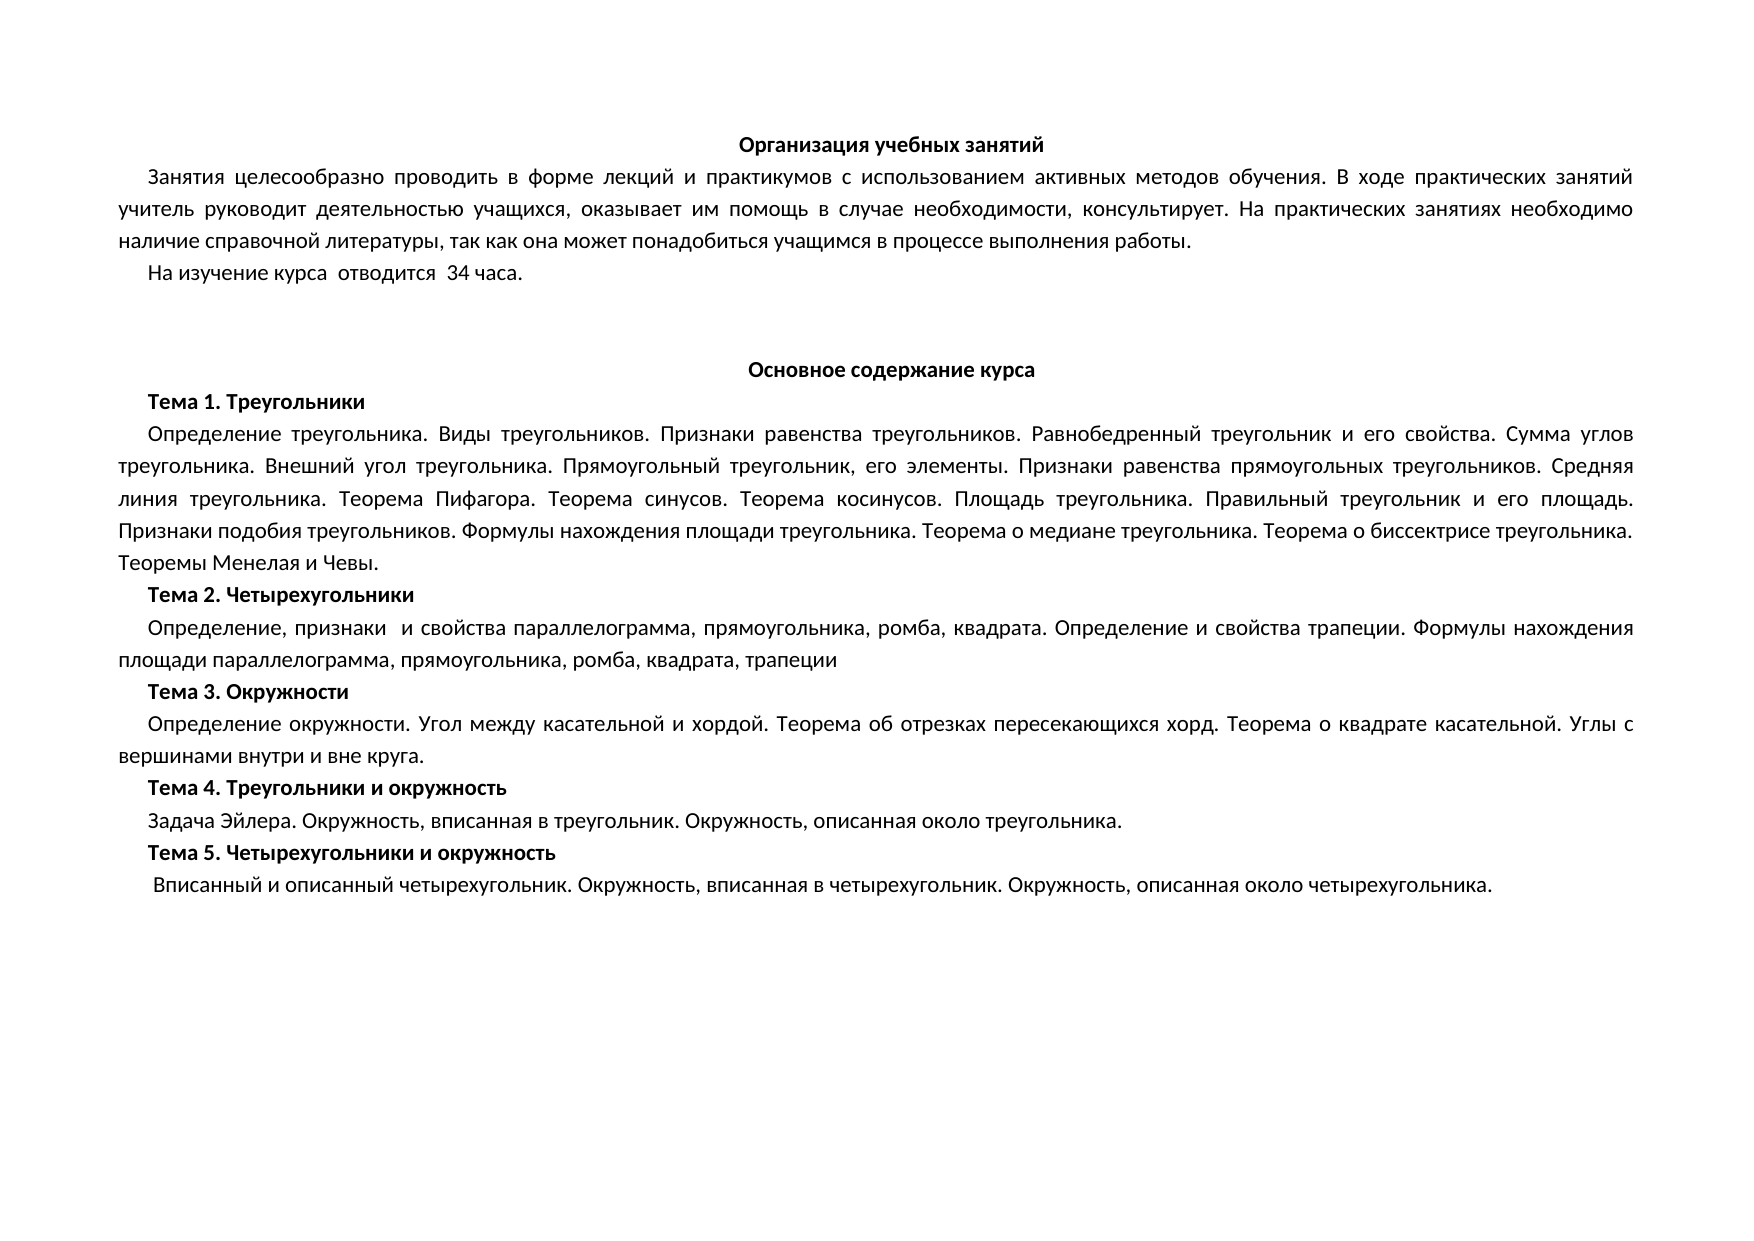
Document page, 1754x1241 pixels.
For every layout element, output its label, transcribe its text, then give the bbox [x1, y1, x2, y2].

list Тема 1. Треугольники [118, 387, 1636, 415]
list Определение, признаки и свойства параллелограмма, прямоугольника, ромба, квадрата. Определение и свойства трапеции. Формулы нахождения площади параллелограмма, прямоугольника, ромба, квадрата, трапеции [118, 613, 1636, 673]
list Тема 5. Четырехугольники и окружность [118, 838, 1636, 866]
list На изучение курса отводится 34 часа. [118, 258, 1636, 287]
list Задача Эйлера. Окружность, вписанная в треугольник. Окружность, описанная около треугольника. [118, 806, 1636, 834]
list Определение треугольника. Виды треугольников. Признаки равенства треугольников. Равнобедренный треугольник и его свойства. Сумма углов треугольника. Внешний угол треугольника. Прямоугольный треугольник, его элементы. Признаки равенства прямоугольных треугольников. Средняя линия треугольника. Теорема Пифагора. Теорема синусов. Теорема косинусов. Площадь треугольника. Правильный треугольник и его площадь. Признаки подобия треугольников. Формулы нахождения площади треугольника. Теорема о медиане треугольника. Теорема о биссектрисе треугольника. Теоремы Менелая и Чевы. [118, 419, 1636, 576]
list Тема 2. Четырехугольники [118, 580, 1636, 608]
list Организация учебных занятий [118, 130, 1636, 158]
list Занятия целесообразно проводить в форме лекций и практикумов с использованием активных методов обучения. В ходе практических занятий учитель руководит деятельностью учащихся, оказывает им помощь в случае необходимости, консультирует. На практических занятиях необходимо наличие справочной литературы, так как она может понадобиться учащимся в процессе выполнения работы. [118, 162, 1636, 254]
list Тема 4. Треугольники и окружность [118, 773, 1636, 802]
list Вписанный и описанный четырехугольник. Окружность, вписанная в четырехугольник. Окружность, описанная около четырехугольника. [118, 870, 1636, 898]
list Определение окружности. Угол между касательной и хордой. Теорема об отрезках пересекающихся хорд. Теорема о квадрате касательной. Углы с вершинами внутри и вне круга. [118, 709, 1636, 769]
list Тема 3. Окружности [118, 677, 1636, 705]
list Основное содержание курса [118, 355, 1636, 383]
